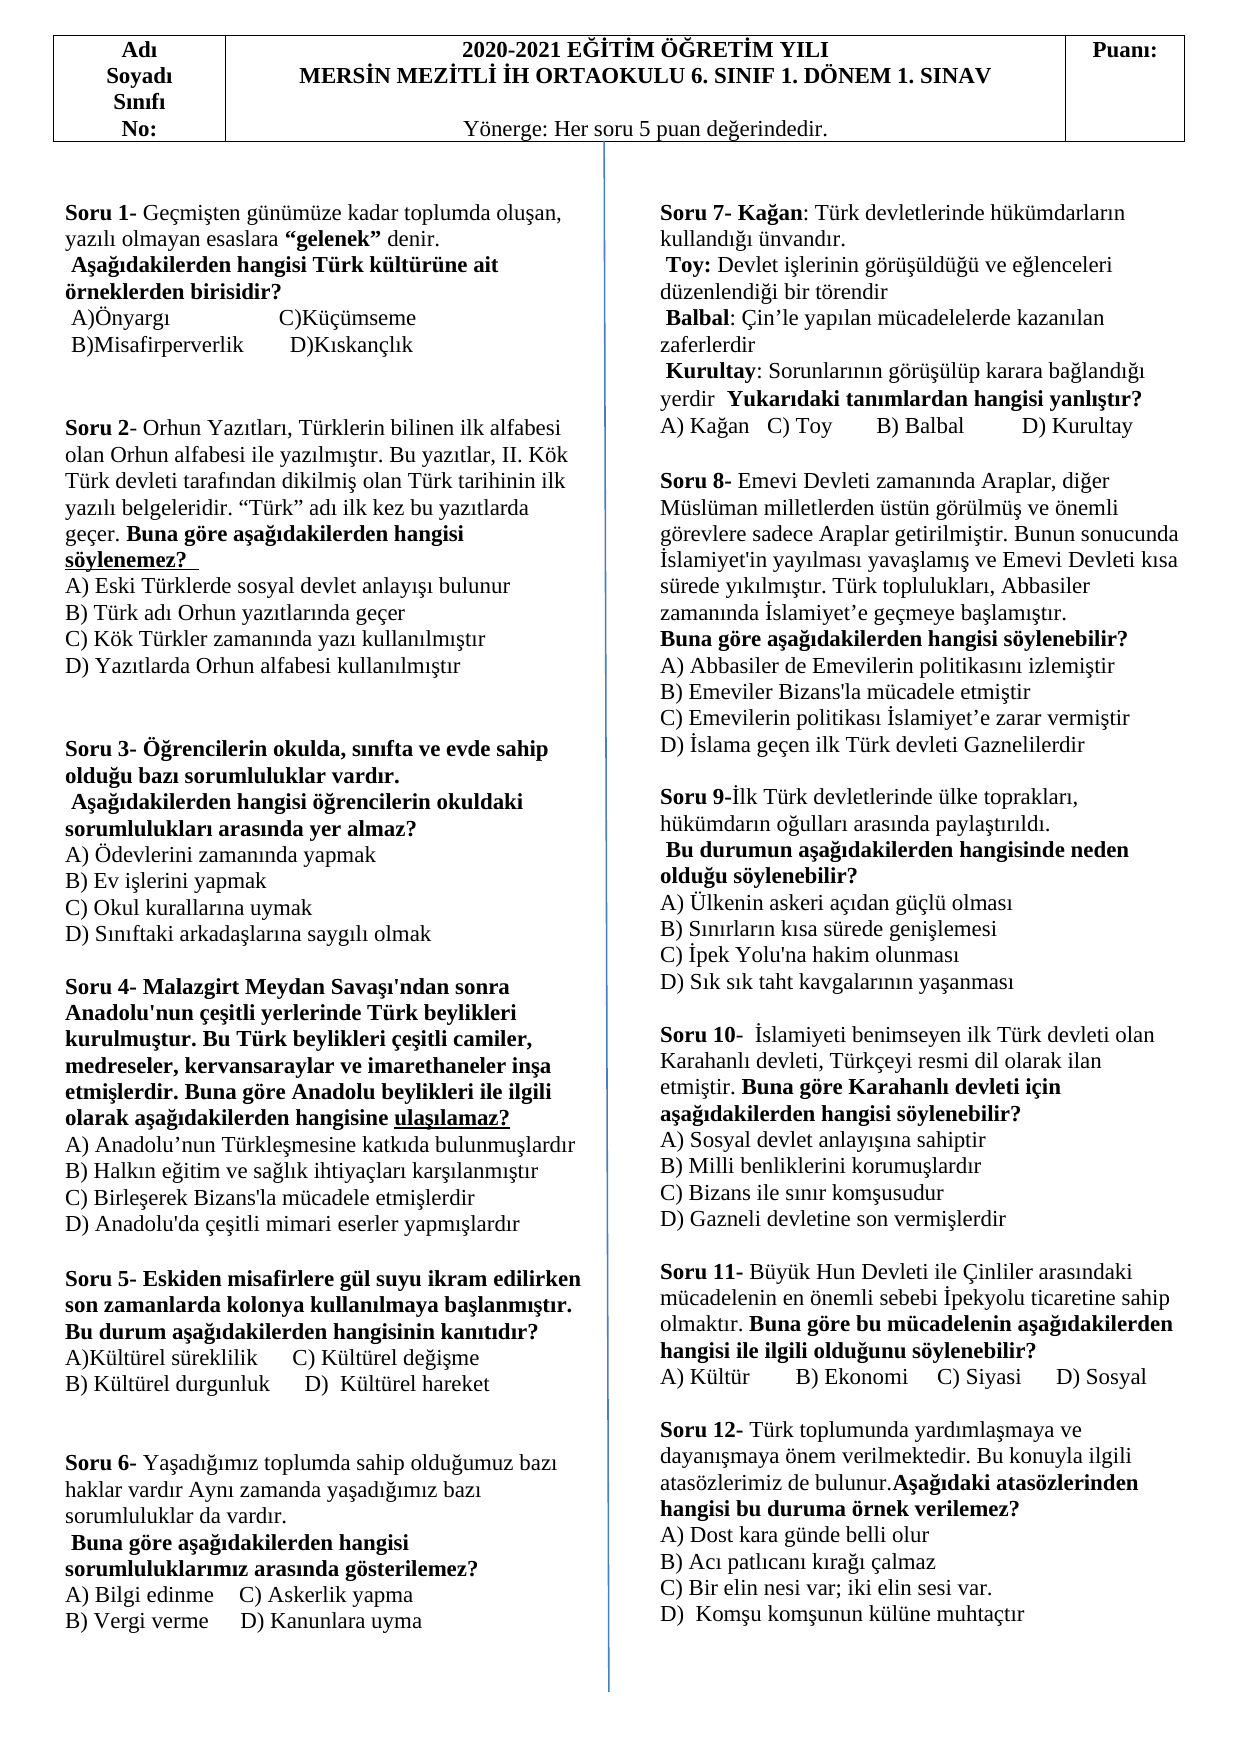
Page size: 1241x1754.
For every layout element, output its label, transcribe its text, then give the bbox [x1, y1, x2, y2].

text B) Acı patlıcanı kırağı çalmaz [660, 1548, 1181, 1574]
text D) Sık sık taht kavgalarının yaşanması [660, 968, 1181, 994]
text A) Dost kara günde belli olur [660, 1521, 1181, 1548]
text B) Türk adı Orhun yazıtlarında geçer [65, 599, 586, 625]
text A) Kültür B) Ekonomi C) Siyasi D) Sosyal [660, 1363, 1181, 1389]
text Kurultay: Sorunlarının görüşülüp karara bağlandığı yerdir Yukarıdaki tanımlardan hangisi yanlıştır? [660, 357, 1181, 412]
text B)Misafirperverlik D)Kıskançlık [65, 331, 586, 357]
text A) Abbasiler de Emevilerin politikasını izlemiştir [660, 652, 1181, 678]
text D) İslama geçen ilk Türk devleti Gaznelilerdir [660, 731, 1181, 757]
text Aşağıdakilerden hangisi Türk kültürüne ait örneklerden birisidir? [65, 252, 586, 304]
text D) Sınıftaki arkadaşlarına saygılı olmak [65, 920, 586, 946]
text Balbal: Çin’le yapılan mücadelelerde kazanılan zaferlerdir [660, 304, 1181, 357]
text B) Milli benliklerini korumuşlardır [660, 1152, 1181, 1179]
text Soru 2- Orhun Yazıtları, Türklerin bilinen ilk alfabesi olan Orhun alfabesi ile yazılmıştır. Bu yazıtlar, II. Kök Türk devleti tarafından dikilmiş olan Türk tarihinin ilk yazılı belgeleridir. “Türk” adı ilk kez bu yazıtlarda geçer. Buna göre aşağıdakilerden hangisi söylenemez? [65, 414, 586, 573]
text D) Anadolu'da çeşitli mimari eserler yapmışlardır [65, 1210, 586, 1236]
table_header 2020-2021 EĞİTİM ÖĞRETİM YILI MERSİN MEZİTLİ İH ORTAOKULU 6. SINIF 1. DÖNEM 1. SINAV Yönerge: Her soru 5 puan değerindedir. [226, 36, 1065, 141]
text A) Sosyal devlet anlayışına sahiptir [660, 1126, 1181, 1152]
text B) Ev işlerini yapmak [65, 867, 586, 894]
text A) Ülkenin askeri açıdan güçlü olması [660, 889, 1181, 915]
text A)Önyargı C)Küçümseme [65, 304, 586, 331]
text A) Ödevlerini zamanında yapmak [65, 841, 586, 867]
text C) Bizans ile sınır komşusudur [660, 1179, 1181, 1205]
text Bu durumun aşağıdakilerden hangisinde neden olduğu söylenebilir? [660, 836, 1181, 889]
text Soru 1- Geçmişten günümüze kadar toplumda oluşan, yazılı olmayan esaslara “gelenek” denir. [65, 199, 586, 252]
text Buna göre aşağıdakilerden hangisi söylenebilir? [660, 625, 1181, 652]
text D) Komşu komşunun külüne muhtaçtır [660, 1600, 1181, 1627]
text C) Okul kurallarına uymak [65, 894, 586, 920]
text Soru 8- Emevi Devleti zamanında Araplar, diğer Müslüman milletlerden üstün görülmüş ve önemli görevlere sadece Araplar getirilmiştir. Bunun sonucunda İslamiyet'in yayılması yavaşlamış ve Emevi Devleti kısa sürede yıkılmıştır. Türk toplulukları, Abbasiler zamanında İslamiyet’e geçmeye başlamıştır. [660, 438, 1181, 625]
text D) Yazıtlarda Orhun alfabesi kullanılmıştır [65, 652, 586, 678]
text A) Anadolu’nun Türkleşmesine katkıda bulunmuşlardır [65, 1131, 586, 1157]
text B) Sınırların kısa sürede genişlemesi [660, 915, 1181, 942]
text C) Bir elin nesi var; iki elin sesi var. [660, 1574, 1181, 1600]
text Soru 10- İslamiyeti benimseyen ilk Türk devleti olan Karahanlı devleti, Türkçeyi resmi dil olarak ilan etmiştir. Buna göre Karahanlı devleti için aşağıdakilerden hangisi söylenebilir? [660, 1021, 1181, 1126]
text B) Halkın eğitim ve sağlık ihtiyaçları karşılanmıştır [65, 1157, 586, 1183]
text Buna göre aşağıdakilerden hangisi sorumluluklarımız arasında gösterilemez? [65, 1528, 586, 1581]
text Soru 11- Büyük Hun Devleti ile Çinliler arasındaki mücadelenin en önemli sebebi İpekyolu ticaretine sahip olmaktır. Buna göre bu mücadelenin aşağıdakilerden hangisi ile ilgili olduğunu söylenebilir? [660, 1258, 1181, 1363]
text Soru 9-İlk Türk devletlerinde ülke toprakları, hükümdarın oğulları arasında paylaştırıldı. [660, 783, 1181, 836]
table_header Adı Soyadı Sınıfı No: [54, 36, 225, 141]
text Soru 6- Yaşadığımız toplumda sahip olduğumuz bazı haklar vardır Aynı zamanda yaşadığımız bazı sorumluluklar da vardır. [65, 1449, 586, 1528]
text A) Bilgi edinme C) Askerlik yapma [65, 1581, 586, 1608]
text C) Birleşerek Bizans'la mücadele etmişlerdir [65, 1183, 586, 1210]
text C) İpek Yolu'na hakim olunması [660, 942, 1181, 968]
text Soru 4- Malazgirt Meydan Savaşı'ndan sonra Anadolu'nun çeşitli yerlerinde Türk beylikleri kurulmuştur. Bu Türk beylikleri çeşitli camiler, medreseler, kervansaraylar ve imarethaneler inşa etmişlerdir. Buna göre Anadolu beylikleri ile ilgili olarak aşağıdakilerden hangisine ulaşılamaz? [65, 973, 586, 1131]
text B) Vergi verme D) Kanunlara uyma [65, 1608, 586, 1634]
text C) Emevilerin politikası İslamiyet’e zarar vermiştir [660, 704, 1181, 731]
text B) Kültürel durgunluk D) Kültürel hareket [65, 1370, 586, 1397]
text Aşağıdakilerden hangisi öğrencilerin okuldaki sorumlulukları arasında yer almaz? [65, 788, 586, 841]
text Toy: Devlet işlerinin görüşüldüğü ve eğlenceleri düzenlendiği bir törendir [660, 252, 1181, 304]
text D) Gazneli devletine son vermişlerdir [660, 1205, 1181, 1231]
text Soru 12- Türk toplumunda yardımlaşmaya ve dayanışmaya önem verilmektedir. Bu konuyla ilgili atasözlerimiz de bulunur.Aşağıdaki atasözlerinden hangisi bu duruma örnek verilemez? [660, 1416, 1181, 1521]
text Soru 3- Öğrencilerin okulda, sınıfta ve evde sahip olduğu bazı sorumluluklar vardır. [65, 736, 586, 788]
table_header Puanı: [1066, 36, 1184, 141]
text B) Emeviler Bizans'la mücadele etmiştir [660, 678, 1181, 704]
text A)Kültürel süreklilik C) Kültürel değişme [65, 1344, 586, 1370]
text A) Kağan C) Toy B) Balbal D) Kurultay [660, 412, 1181, 438]
text Soru 5- Eskiden misafirlere gül suyu ikram edilirken son zamanlarda kolonya kullanılmaya başlanmıştır. Bu durum aşağıdakilerden hangisinin kanıtıdır? [65, 1265, 586, 1344]
text A) Eski Türklerde sosyal devlet anlayışı bulunur [65, 573, 586, 599]
text Soru 7- Kağan: Türk devletlerinde hükümdarların kullandığı ünvandır. [660, 199, 1181, 252]
text C) Kök Türkler zamanında yazı kullanılmıştır [65, 625, 586, 652]
